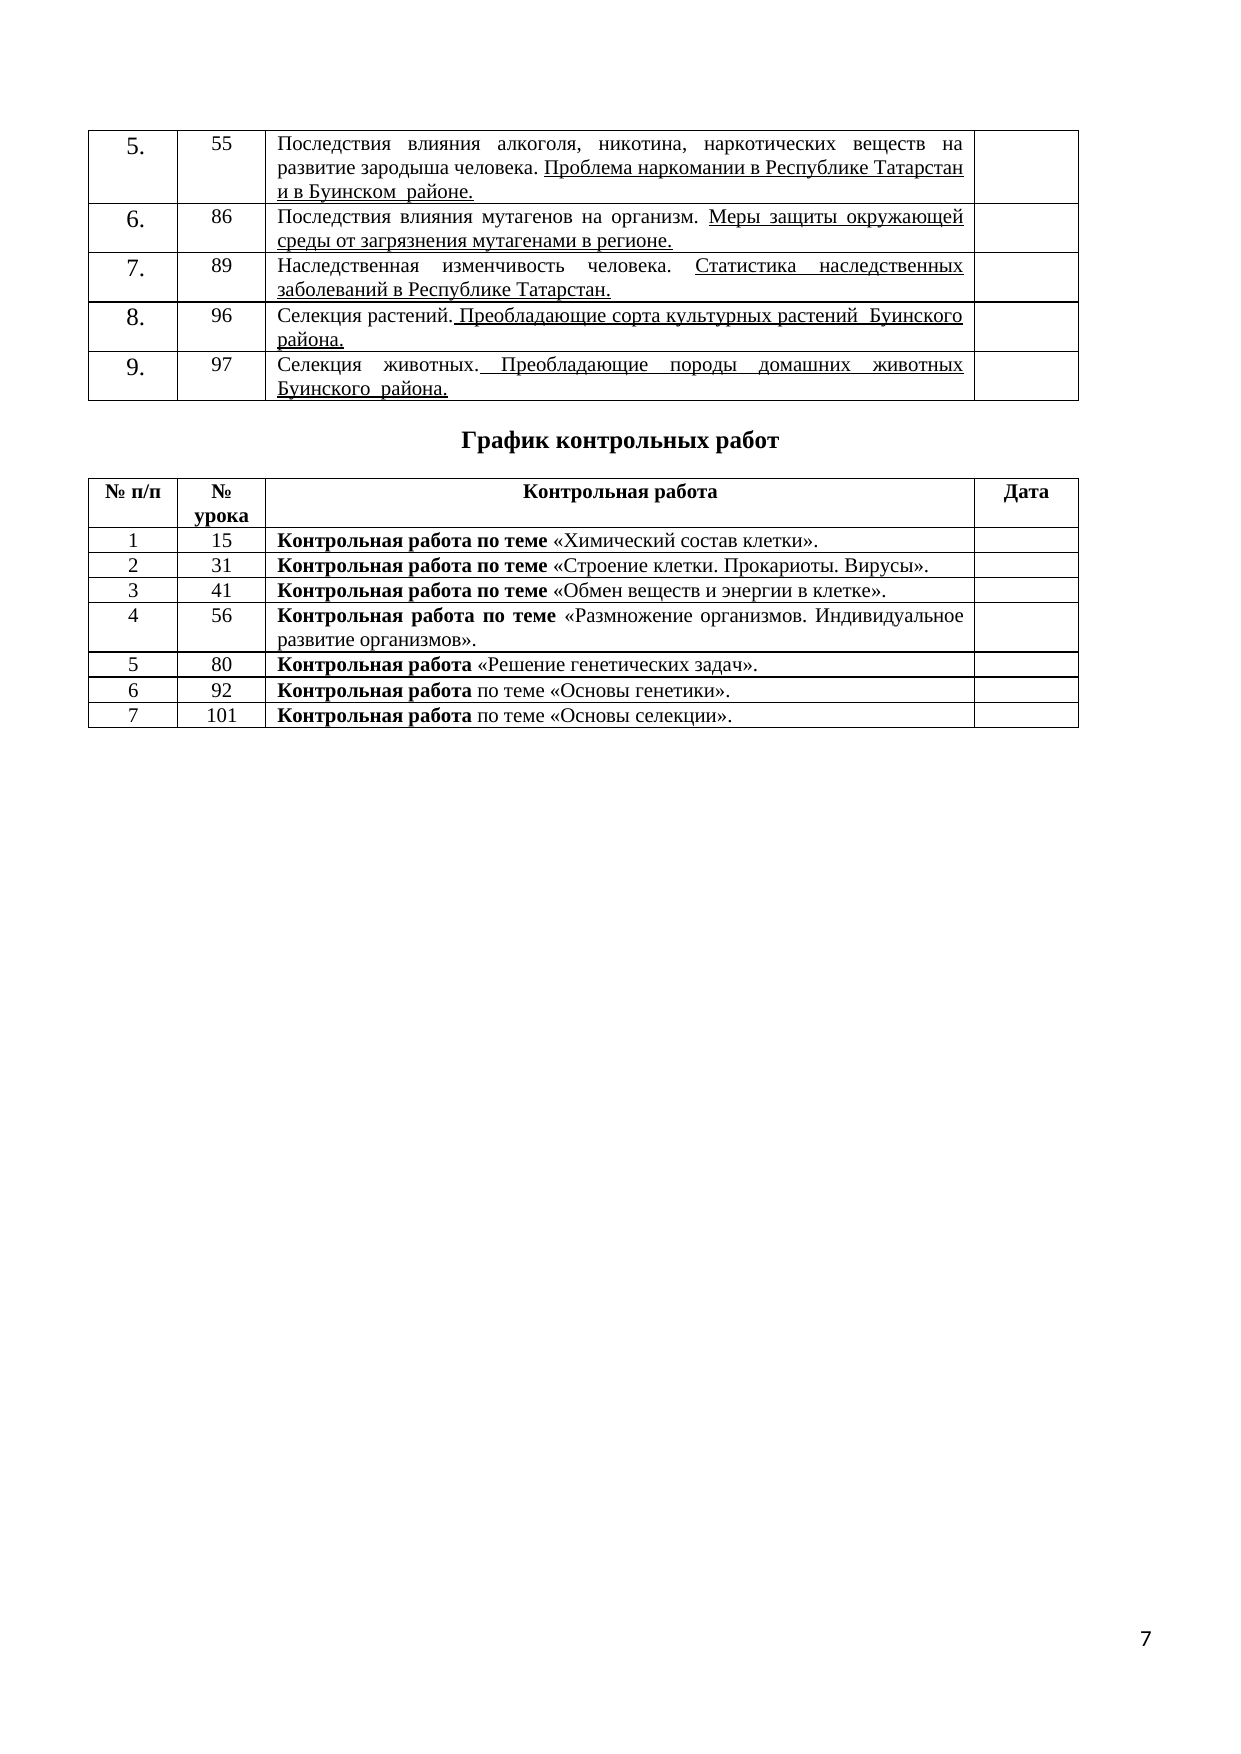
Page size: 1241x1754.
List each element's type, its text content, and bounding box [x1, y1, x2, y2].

table_cell Селекция растений. Преобладающие сорта культурных растений Буинского района. [266, 303, 974, 351]
table_cell Наследственная изменчивость человека. Статистика наследственных заболеваний в Республике Татарстан. [266, 253, 974, 301]
table_cell [89, 204, 177, 252]
table_cell 7 [89, 703, 177, 727]
table_header № урока [178, 479, 265, 527]
table_cell [975, 131, 1078, 203]
table_cell [89, 253, 177, 301]
table_cell Контрольная работа по теме «Обмен веществ и энергии в клетке». [266, 578, 974, 602]
table_cell 3 [89, 578, 177, 602]
table_cell Контрольная работа по теме «Химический состав клетки». [266, 528, 974, 552]
table_cell [975, 703, 1078, 727]
table_cell [975, 578, 1078, 602]
table_cell 2 [89, 553, 177, 577]
table_cell Контрольная работа «Решение генетических задач». [266, 653, 974, 676]
table_cell 86 [178, 204, 265, 252]
table_cell Последствия влияния алкоголя, никотина, наркотических веществ на развитие зародыша человека. Проблема наркомании в Республике Татарстан и в Буинском районе. [266, 131, 974, 203]
table_header № п/п [89, 479, 177, 527]
table_cell [89, 352, 177, 400]
table_cell [975, 603, 1078, 651]
table_cell 56 [178, 603, 265, 651]
table_cell 92 [178, 678, 265, 702]
table_cell [89, 303, 177, 351]
table_header Контрольная работа [266, 479, 974, 527]
table_cell [975, 653, 1078, 676]
table_cell 89 [178, 253, 265, 301]
table_cell [975, 352, 1078, 400]
table_cell [975, 204, 1078, 252]
table_cell [975, 678, 1078, 702]
table_cell 97 [178, 352, 265, 400]
table_cell [89, 131, 177, 203]
table_cell [975, 253, 1078, 301]
table_header Дата [975, 479, 1078, 527]
table_cell 5 [89, 653, 177, 676]
table_cell [975, 528, 1078, 552]
table_cell [975, 303, 1078, 351]
table_cell Контрольная работа по теме «Основы генетики». [266, 678, 974, 702]
table_cell 15 [178, 528, 265, 552]
table_cell Контрольная работа по теме «Основы селекции». [266, 703, 974, 727]
table_cell Контрольная работа по теме «Строение клетки. Прокариоты. Вирусы». [266, 553, 974, 577]
table_cell 31 [178, 553, 265, 577]
table_cell 41 [178, 578, 265, 602]
table_cell 80 [178, 653, 265, 676]
table_cell 96 [178, 303, 265, 351]
table_cell 4 [89, 603, 177, 651]
table_cell 1 [89, 528, 177, 552]
table_cell Контрольная работа по теме «Размножение организмов. Индивидуальное развитие организмов». [266, 603, 974, 651]
table_cell Последствия влияния мутагенов на организм. Меры защиты окружающей среды от загрязнения мутагенами в регионе. [266, 204, 974, 252]
table_cell [975, 553, 1078, 577]
table_cell Селекция животных. Преобладающие породы домашних животных Буинского района. [266, 352, 974, 400]
table_cell 6 [89, 678, 177, 702]
table_cell 55 [178, 131, 265, 203]
text График контрольных работ [89, 425, 1152, 454]
table_cell 101 [178, 703, 265, 727]
